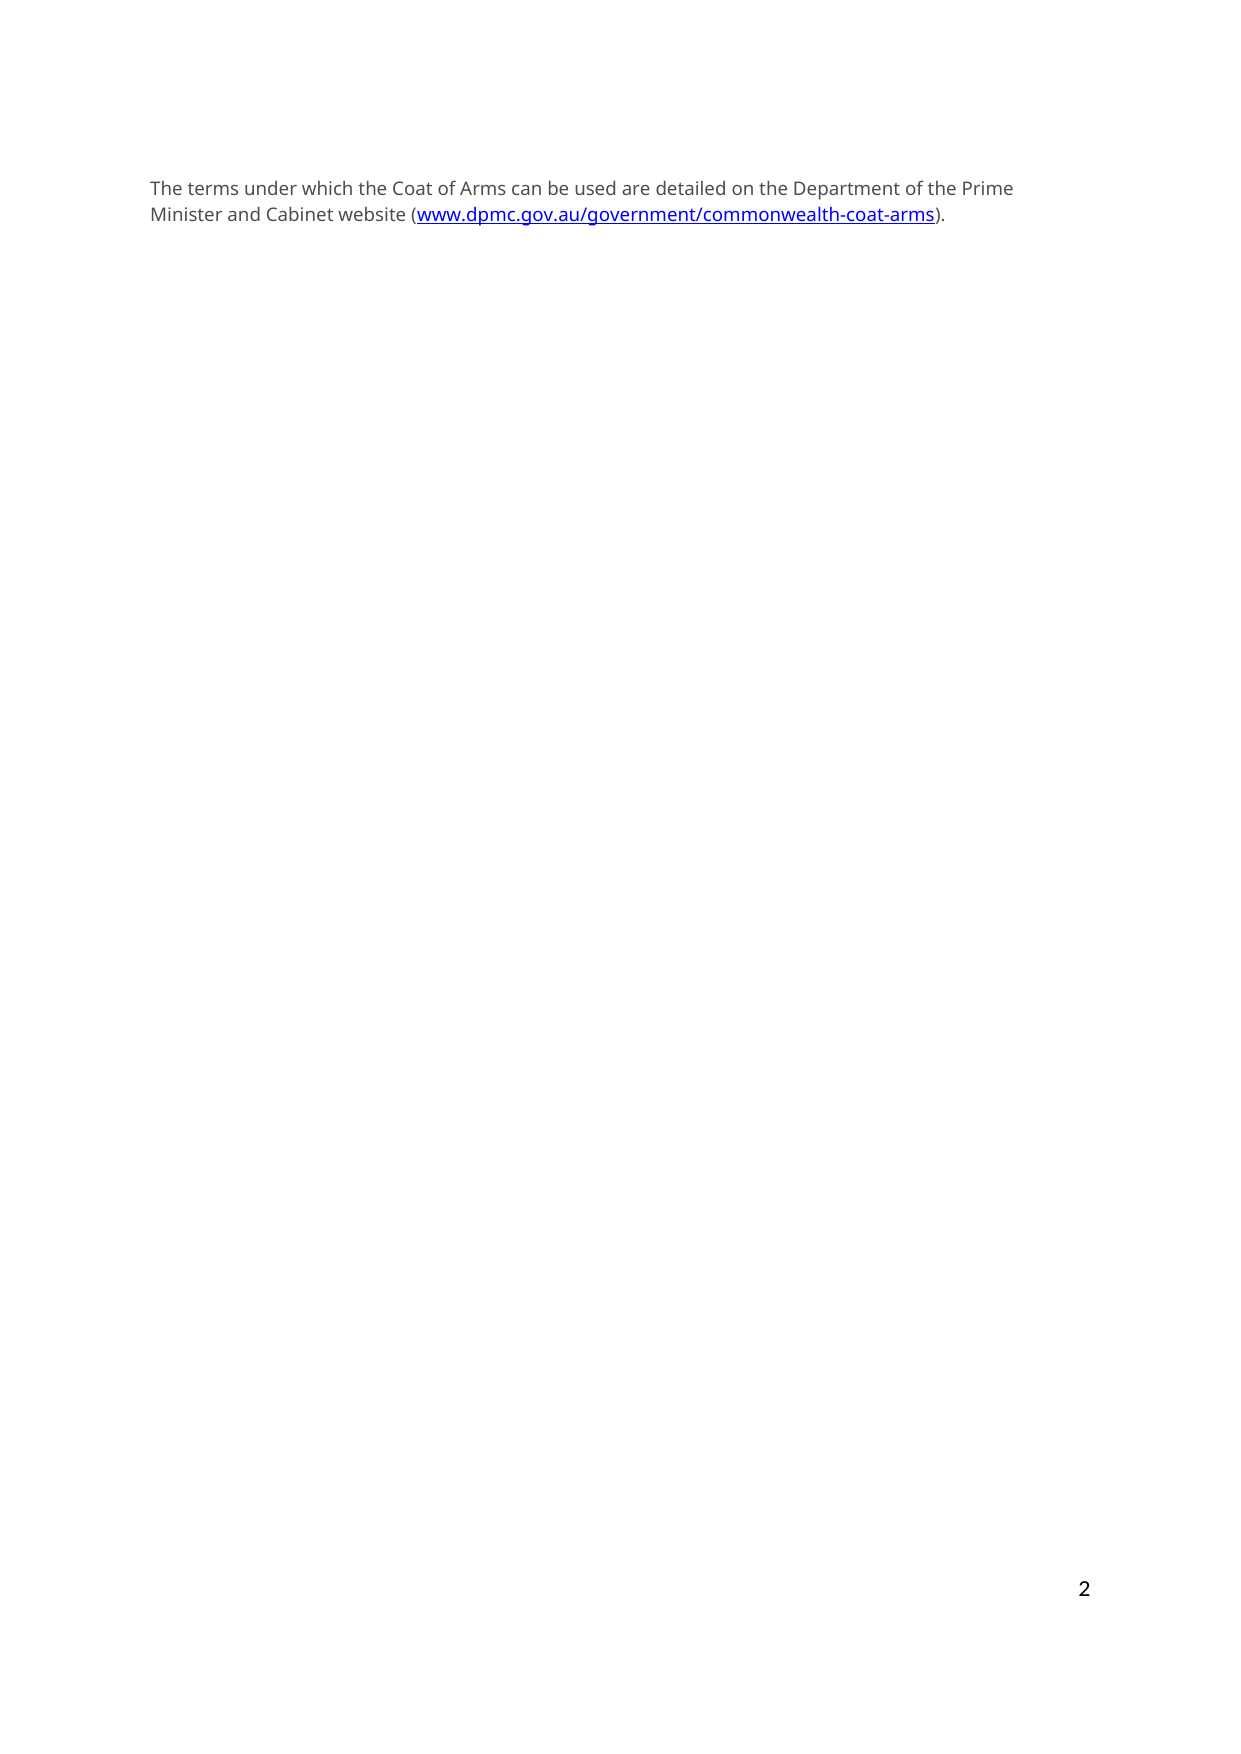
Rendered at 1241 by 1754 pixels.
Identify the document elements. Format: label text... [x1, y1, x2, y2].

text The terms under which the Coat of Arms can be used are detailed on the Department of the Prime Minister and Cabinet website (www.dpmc.gov.au/government/commonwealth-coat-arms). [150, 176, 1090, 227]
